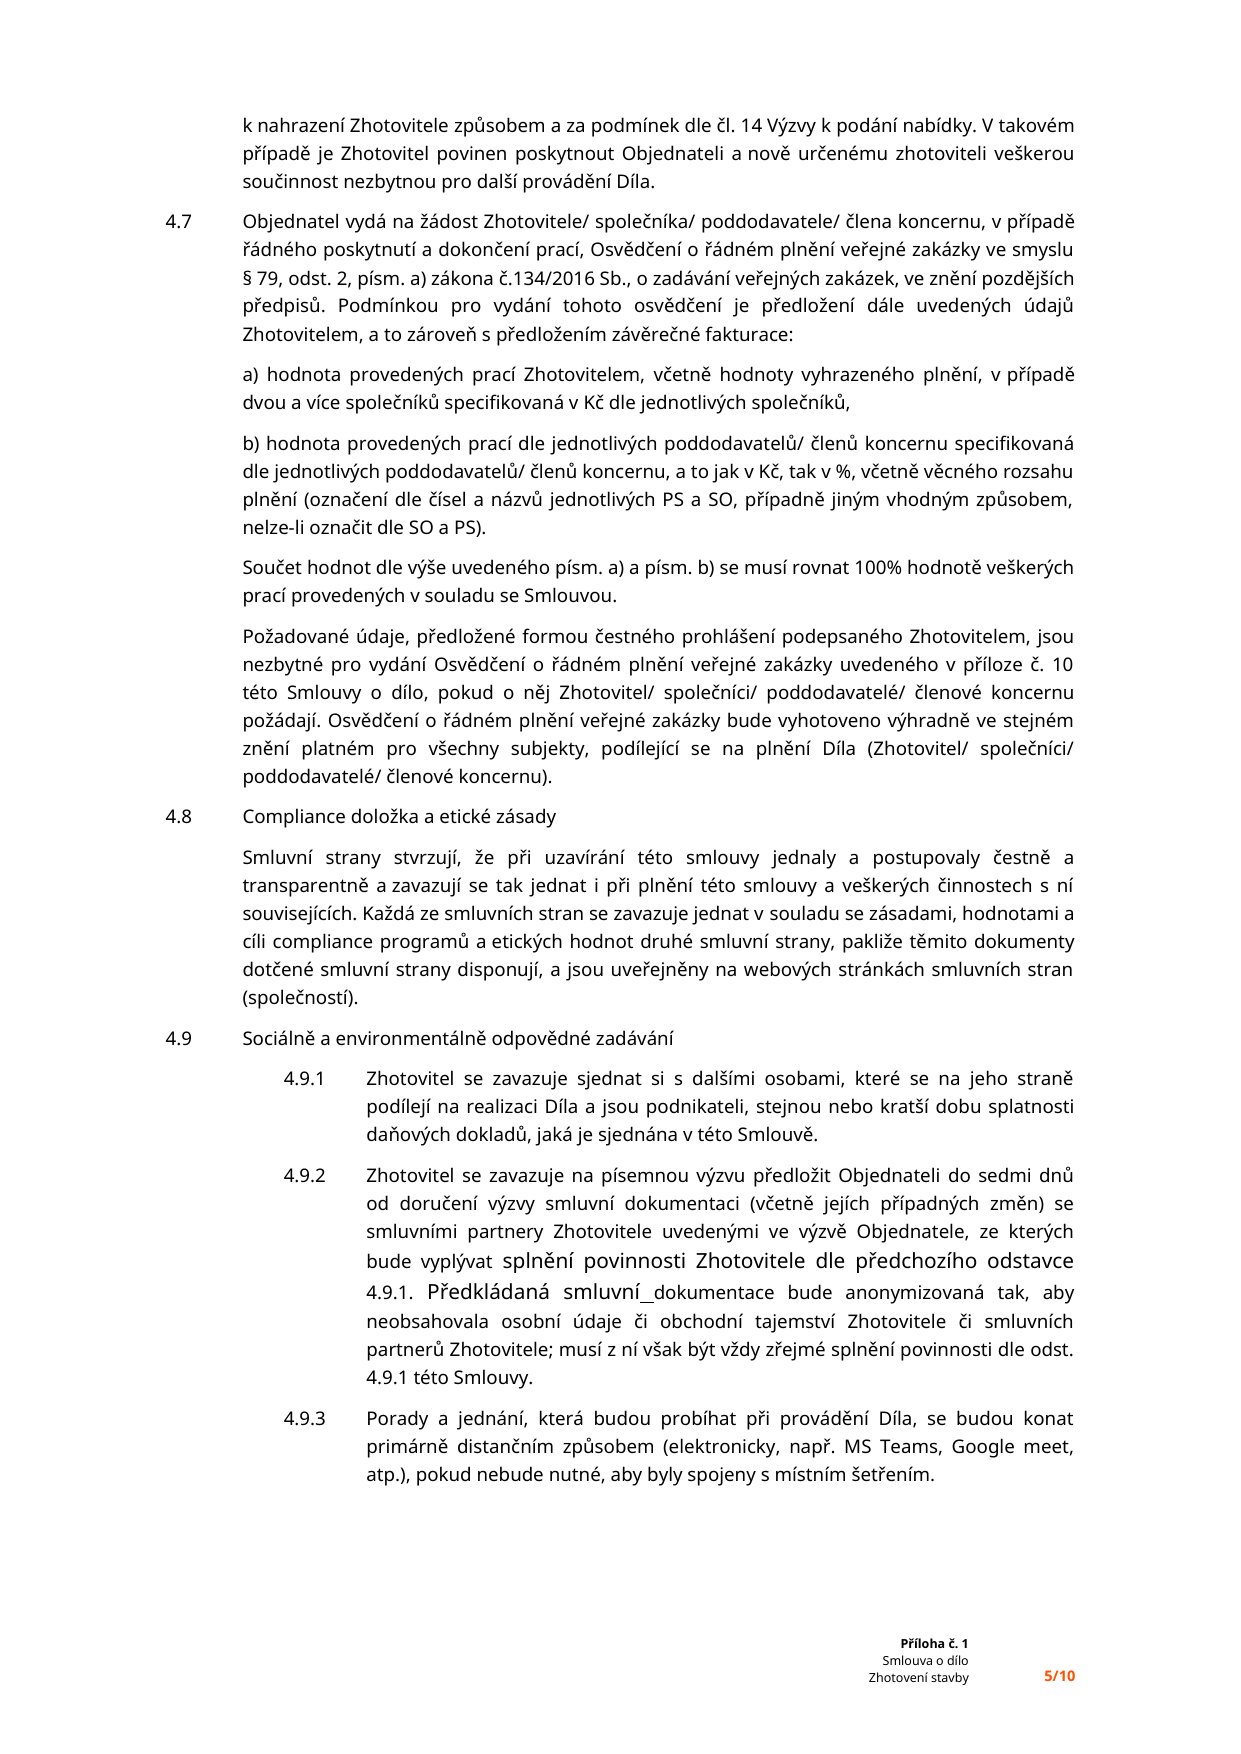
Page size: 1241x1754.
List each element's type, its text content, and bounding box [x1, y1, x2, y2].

list Zhotovitel se zavazuje na písemnou výzvu předložit Objednateli do sedmi dnů od doručení výzvy smluvní dokumentaci (včetně jejích případných změn) se smluvními partnery Zhotovitele uvedenými ve výzvě Objednatele, ze kterých bude vyplývat splnění povinnosti Zhotovitele dle předchozího odstavce 4.9.1. Předkládaná smluvní dokumentace bude anonymizovaná tak, aby neobsahovala osobní údaje či obchodní tajemství Zhotovitele či smluvních partnerů Zhotovitele; musí z ní však být vždy zřejmé splnění povinnosti dle odst. 4.9.1 této Smlouvy. [283, 1162, 1075, 1390]
list Smluvní strany stvrzují, že při uzavírání této smlouvy jednaly a postupovaly čestně a transparentně a zavazují se tak jednat i při plnění této smlouvy a veškerých činnostech s ní souvisejících. Každá ze smluvních stran se zavazuje jednat v souladu se zásadami, hodnotami a cíli compliance programů a etických hodnot druhé smluvní strany, pakliže těmito dokumenty dotčené smluvní strany disponují, a jsou uveřejněny na webových stránkách smluvních stran (společností). [242, 844, 1075, 1010]
list Porady a jednání, která budou probíhat při provádění Díla, se budou konat primárně distančním způsobem (elektronicky, např. MS Teams, Google meet, atp.), pokud nebude nutné, aby byly spojeny s místním šetřením. [283, 1405, 1075, 1487]
text Compliance doložka a etické zásady [165, 804, 1075, 829]
list Součet hodnot dle výše uvedeného písm. a) a písm. b) se musí rovnat 100% hodnotě veškerých prací provedených v souladu se Smlouvou. [242, 554, 1075, 608]
list a) hodnota provedených prací Zhotovitelem, včetně hodnoty vyhrazeného plnění, v případě dvou a více společníků specifikovaná v Kč dle jednotlivých společníků, [242, 361, 1075, 415]
list Požadované údaje, předložené formou čestného prohlášení podepsaného Zhotovitelem, jsou nezbytné pro vydání Osvědčení o řádném plnění veřejné zakázky uvedeného v příloze č. 10 této Smlouvy o dílo, pokud o něj Zhotovitel/ společníci/ poddodavatelé/ členové koncernu požádají. Osvědčení o řádném plnění veřejné zakázky bude vyhotoveno výhradně ve stejném znění platném pro všechny subjekty, podílející se na plnění Díla (Zhotovitel/ společníci/ poddodavatelé/ členové koncernu). [242, 623, 1075, 789]
list b) hodnota provedených prací dle jednotlivých poddodavatelů/ členů koncernu specifikovaná dle jednotlivých poddodavatelů/ členů koncernu, a to jak v Kč, tak v %, včetně věcného rozsahu plnění (označení dle čísel a názvů jednotlivých PS a SO, případně jiným vhodným způsobem, nelze-li označit dle SO a PS). [242, 430, 1075, 539]
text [165, 112, 1075, 194]
list Zhotovitel se zavazuje sjednat si s dalšími osobami, které se na jeho straně podílejí na realizaci Díla a jsou podnikateli, stejnou nebo kratší dobu splatnosti daňových dokladů, jaká je sjednána v této Smlouvě. [283, 1065, 1075, 1147]
text Objednatel vydá na žádost Zhotovitele/ společníka/ poddodavatele/ člena koncernu, v případě řádného poskytnutí a dokončení prací, Osvědčení o řádném plnění veřejné zakázky ve smyslu § 79, odst. 2, písm. a) zákona č.134/2016 Sb., o zadávání veřejných zakázek, ve znění pozdějších předpisů. Podmínkou pro vydání tohoto osvědčení je předložení dále uvedených údajů Zhotovitelem, a to zároveň s předložením závěrečné fakturace: [165, 209, 1075, 346]
list Sociálně a environmentálně odpovědné zadávání [165, 1025, 1075, 1050]
